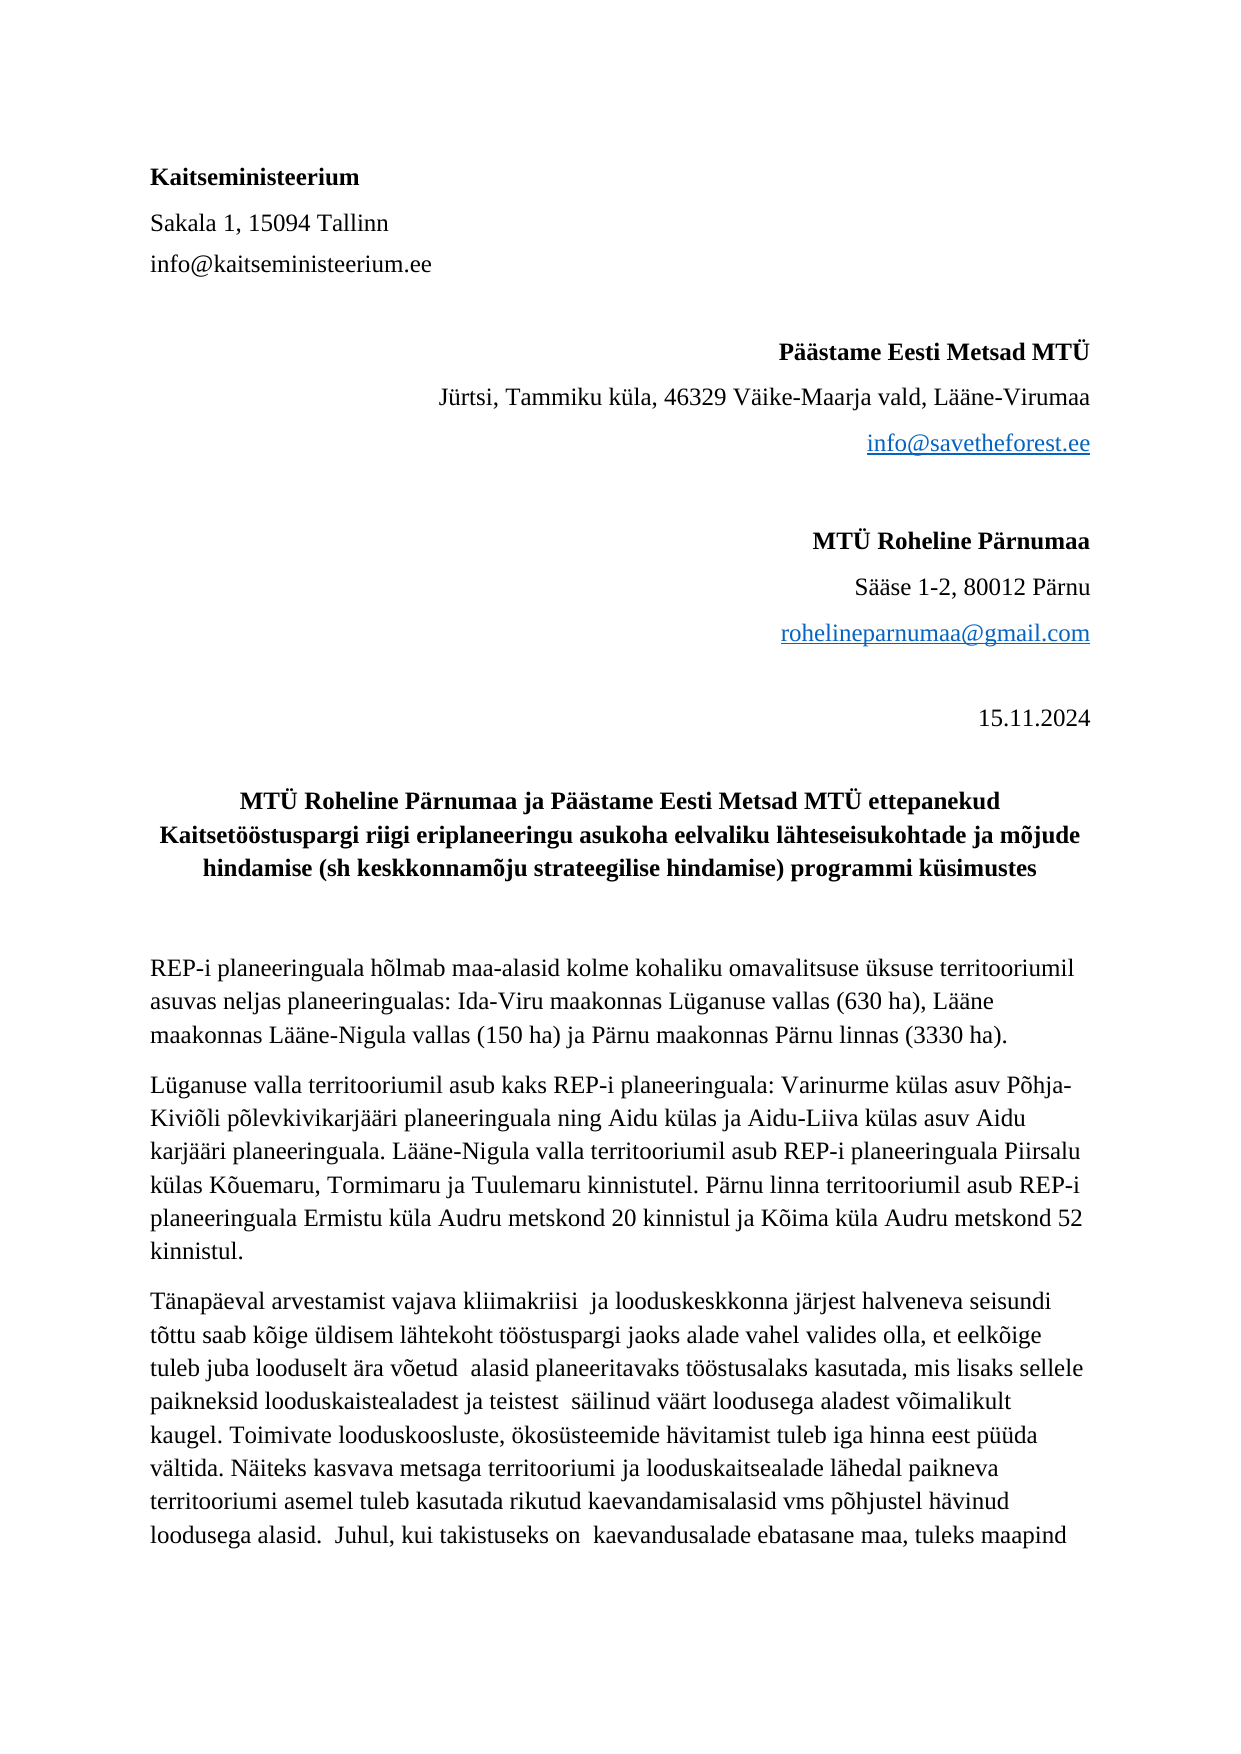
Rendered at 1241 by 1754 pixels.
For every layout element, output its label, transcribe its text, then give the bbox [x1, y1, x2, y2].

text 15.11.2024 [150, 703, 1090, 732]
text MTÜ Roheline Pärnumaa [150, 526, 1090, 555]
text Päästame Eesti Metsad MTÜ [150, 337, 1090, 365]
text Sakala 1, 15094 Tallinn [150, 208, 1090, 237]
text Lüganuse valla territooriumil asub kaks REP-i planeeringuala: Varinurme külas asuv Põhja-Kiviõli põlevkivikarjääri planeeringuala ning Aidu külas ja Aidu-Liiva külas asuv Aidu karjääri planeeringuala. Lääne-Nigula valla territooriumil asub REP-i planeeringuala Piirsalu külas Kõuemaru, Tormimaru ja Tuulemaru kinnistutel. Pärnu linna territooriumil asub REP-i planeeringuala Ermistu küla Audru metskond 20 kinnistul ja Kõima küla Audru metskond 52 kinnistul. [150, 1070, 1090, 1265]
text info@savetheforest.ee [150, 428, 1090, 457]
text Sääse 1-2, 80012 Pärnu [150, 572, 1090, 601]
text Jürtsi, Tammiku küla, 46329 Väike-Maarja vald, Lääne-Virumaa [150, 382, 1090, 411]
text info@kaitseministeerium.ee [150, 249, 1090, 278]
text rohelineparnumaa@gmail.com [150, 618, 1090, 647]
text MTÜ Roheline Pärnumaa ja Päästame Eesti Metsad MTÜ ettepanekud Kaitsetööstuspargi riigi eriplaneeringu asukoha eelvaliku lähteseisukohtade ja mõjude hindamise (sh keskkonnamõju strateegilise hindamise) programmi küsimustes [150, 786, 1090, 882]
text REP-i planeeringuala hõlmab maa-alasid kolme kohaliku omavalitsuse üksuse territooriumil asuvas neljas planeeringualas: Ida-Viru maakonnas Lüganuse vallas (630 ha), Lääne maakonnas Lääne-Nigula vallas (150 ha) ja Pärnu maakonnas Pärnu linnas (3330 ha). [150, 953, 1090, 1048]
text Kaitseministeerium [150, 162, 1090, 191]
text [150, 1286, 1090, 1548]
